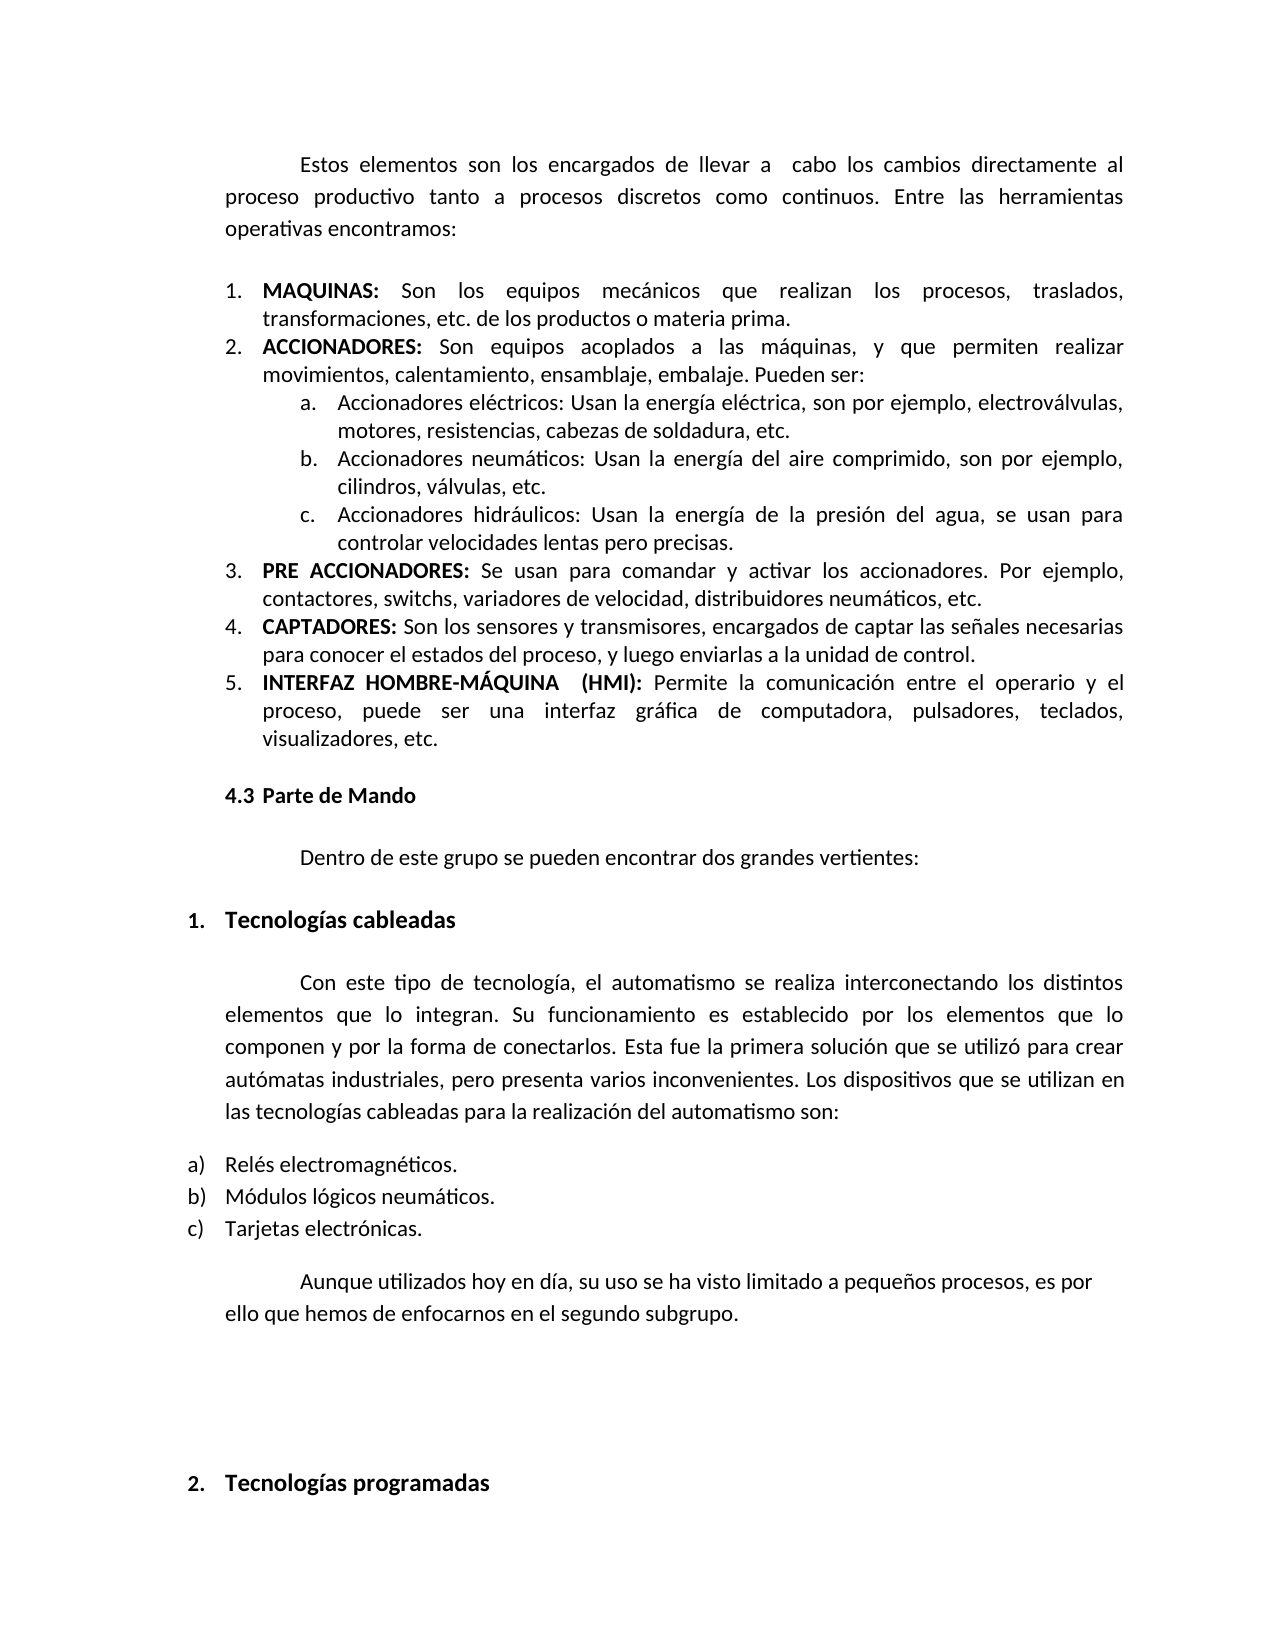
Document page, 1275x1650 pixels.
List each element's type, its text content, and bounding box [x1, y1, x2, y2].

list Accionadores neumáticos: Usan la energía del aire comprimido, son por ejemplo, cilindros, válvulas, etc. [300, 444, 1125, 500]
list Tecnologías cableadas [187, 904, 1125, 934]
list Tarjetas electrónicas. [187, 1214, 1125, 1242]
list Tecnologías programadas [187, 1467, 1125, 1497]
list Accionadores eléctricos: Usan la energía eléctrica, son por ejemplo, electroválvulas, motores, resistencias, cabezas de soldadura, etc. [300, 388, 1125, 444]
list INTERFAZ HOMBRE-MÁQUINA (HMI): Permite la comunicación entre el operario y el proceso, puede ser una interfaz gráfica de computadora, pulsadores, teclados, visualizadores, etc. [225, 668, 1125, 752]
list Accionadores hidráulicos: Usan la energía de la presión del agua, se usan para controlar velocidades lentas pero precisas. [300, 500, 1125, 556]
text Dentro de este grupo se pueden encontrar dos grandes vertientes: [225, 843, 1125, 871]
list Relés electromagnéticos. [187, 1150, 1125, 1178]
list CAPTADORES: Son los sensores y transmisores, encargados de captar las señales necesarias para conocer el estados del proceso, y luego enviarlas a la unidad de control. [225, 612, 1125, 668]
list Módulos lógicos neumáticos. [187, 1182, 1125, 1210]
text Estos elementos son los encargados de llevar a cabo los cambios directamente al proceso productivo tanto a procesos discretos como continuos. Entre las herramientas operativas encontramos: [225, 150, 1125, 242]
text Aunque utilizados hoy en día, su uso se ha visto limitado a pequeños procesos, es por ello que hemos de enfocarnos en el segundo subgrupo. [225, 1267, 1125, 1327]
list Parte de Mando [225, 781, 1125, 809]
list PRE ACCIONADORES: Se usan para comandar y activar los accionadores. Por ejemplo, contactores, switchs, variadores de velocidad, distribuidores neumáticos, etc. [225, 556, 1125, 612]
list MAQUINAS: Son los equipos mecánicos que realizan los procesos, traslados, transformaciones, etc. de los productos o materia prima. [225, 276, 1125, 332]
text Con este tipo de tecnología, el automatismo se realiza interconectando los distintos elementos que lo integran. Su funcionamiento es establecido por los elementos que lo componen y por la forma de conectarlos. Esta fue la primera solución que se utilizó para crear autómatas industriales, pero presenta varios inconvenientes. Los dispositivos que se utilizan en las tecnologías cableadas para la realización del automatismo son: [225, 968, 1125, 1125]
list ACCIONADORES: Son equipos acoplados a las máquinas, y que permiten realizar movimientos, calentamiento, ensamblaje, embalaje. Pueden ser: [225, 332, 1125, 388]
